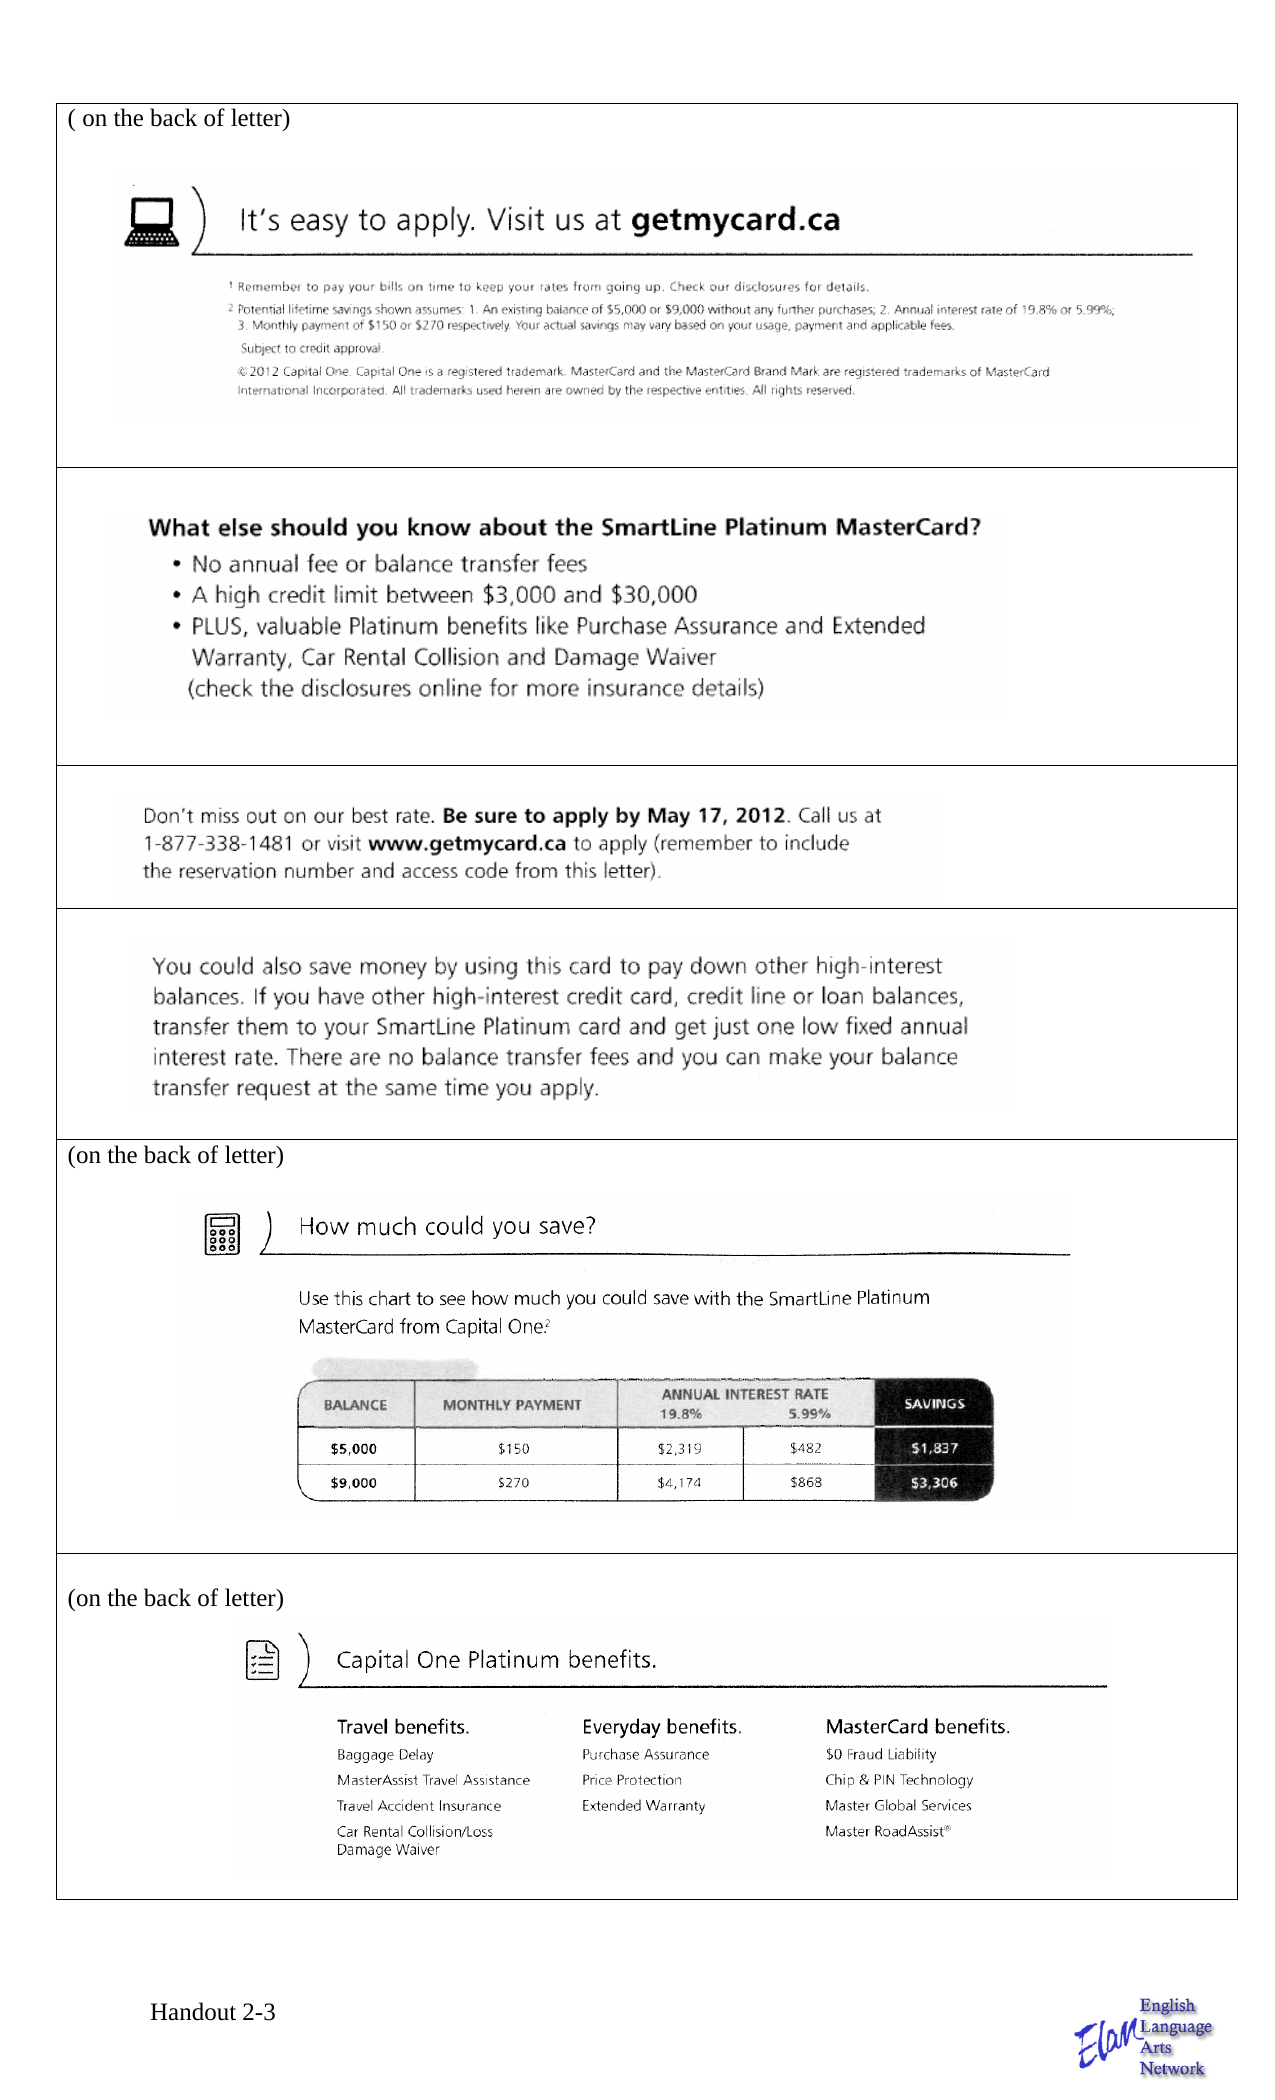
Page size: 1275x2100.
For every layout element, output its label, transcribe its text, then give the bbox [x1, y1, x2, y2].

table_cell (on the back of letter) [57, 1554, 1237, 1899]
table_cell (on the back of letter) [57, 1140, 1237, 1553]
picture [114, 792, 943, 902]
table_cell [57, 909, 1237, 1139]
picture [175, 1193, 1071, 1521]
picture [104, 511, 1006, 721]
picture [129, 937, 1017, 1110]
picture [114, 168, 1198, 425]
table_cell [57, 468, 1237, 765]
table_cell ( on the back of letter) [57, 104, 1237, 467]
picture [1069, 1988, 1224, 2093]
table_cell [57, 766, 1237, 908]
picture [231, 1620, 1110, 1874]
